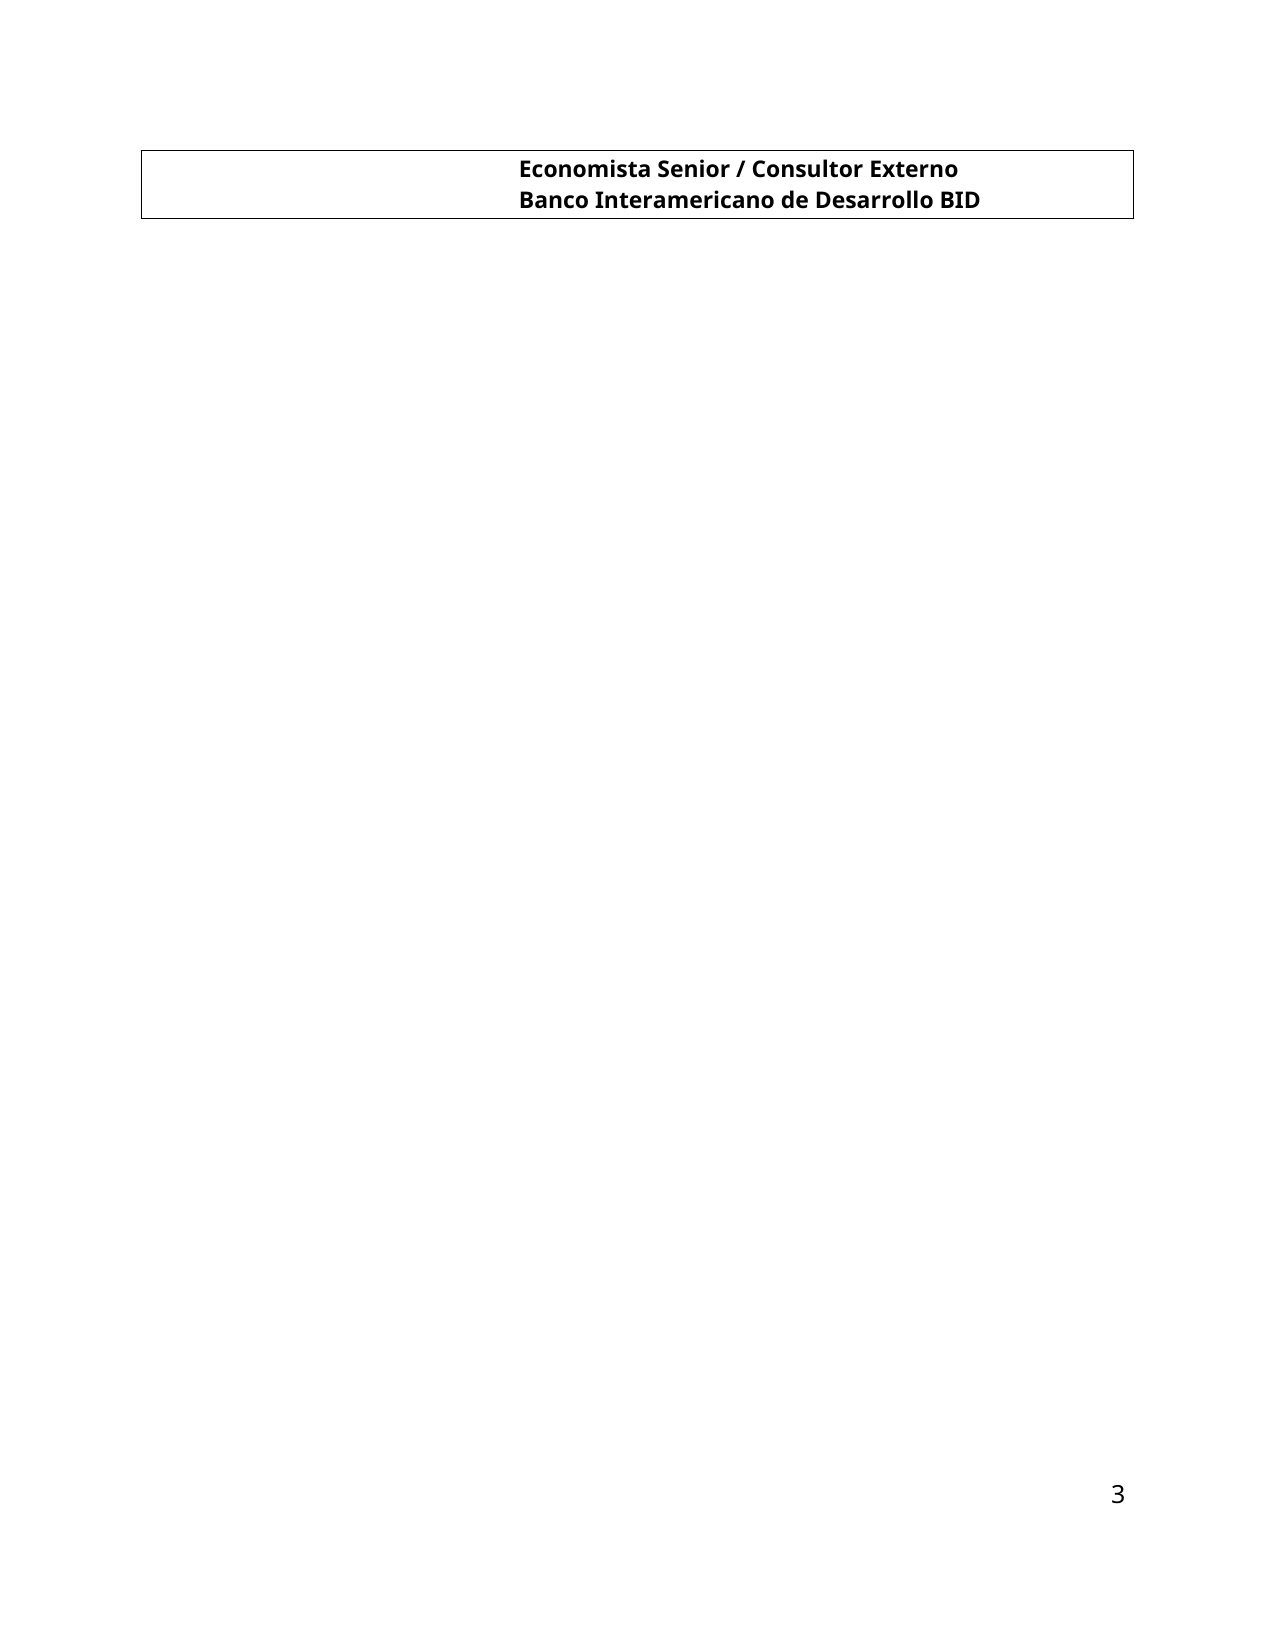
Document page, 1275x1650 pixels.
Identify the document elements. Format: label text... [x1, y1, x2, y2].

text Economista Senior / Consultor Externo [142, 151, 1133, 181]
text Banco Interamericano de Desarrollo BID [142, 181, 1133, 218]
